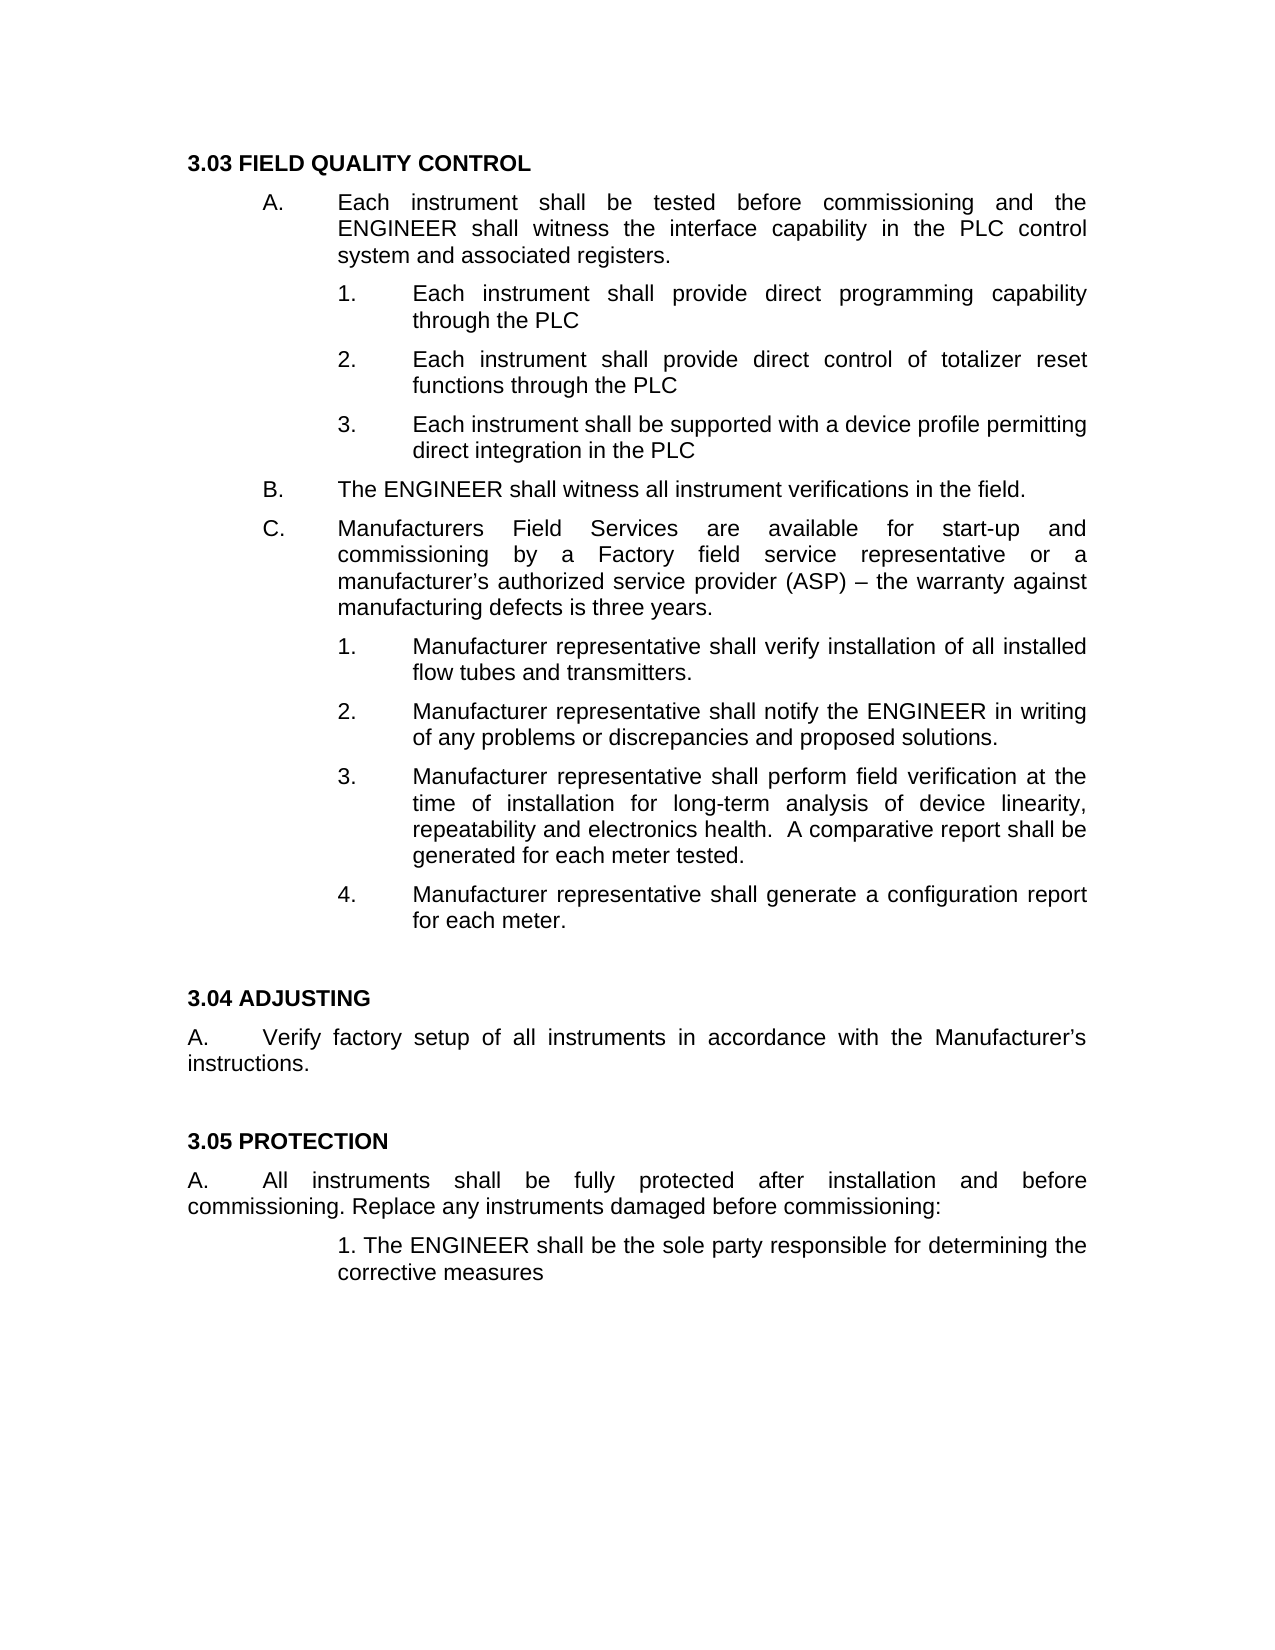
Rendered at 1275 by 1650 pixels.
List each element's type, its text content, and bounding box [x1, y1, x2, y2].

list 3.05 PROTECTION [187, 1128, 1087, 1154]
list 3.04 ADJUSTING [187, 985, 1087, 1012]
text The ENGINEER shall be the sole party responsible for determining the corrective measures [337, 1232, 1087, 1285]
list Each instrument shall provide direct control of totalizer reset functions through the PLC [337, 346, 1087, 398]
list Manufacturer representative shall verify installation of all installed flow tubes and transmitters. [337, 633, 1087, 686]
list Manufacturer representative shall generate a configuration report for each meter. [337, 881, 1087, 934]
list Each instrument shall be supported with a device profile permitting direct integration in the PLC [337, 411, 1087, 463]
list Each instrument shall provide direct programming capability through the PLC [337, 280, 1087, 333]
list Each instrument shall be tested before commissioning and the ENGINEER shall witness the interface capability in the PLC control system and associated registers. [262, 189, 1087, 268]
list All instruments shall be fully protected after installation and before commissioning. Replace any instruments damaged before commissioning: [187, 1167, 1087, 1220]
list Manufacturer representative shall perform field verification at the time of installation for long-term analysis of device linearity, repeatability and electronics health. A comparative report shall be generated for each meter tested. [337, 763, 1087, 869]
list Manufacturer representative shall notify the ENGINEER in writing of any problems or discrepancies and proposed solutions. [337, 698, 1087, 751]
list 3.03 FIELD QUALITY CONTROL [187, 150, 1087, 176]
list Manufacturers Field Services are available for start-up and commissioning by a Factory field service representative or a manufacturer’s authorized service provider (ASP) – the warranty against manufacturing defects is three years. [262, 515, 1087, 620]
list Verify factory setup of all instruments in accordance with the Manufacturer’s instructions. [187, 1024, 1087, 1077]
list The ENGINEER shall witness all instrument verifications in the field. [262, 476, 1087, 502]
